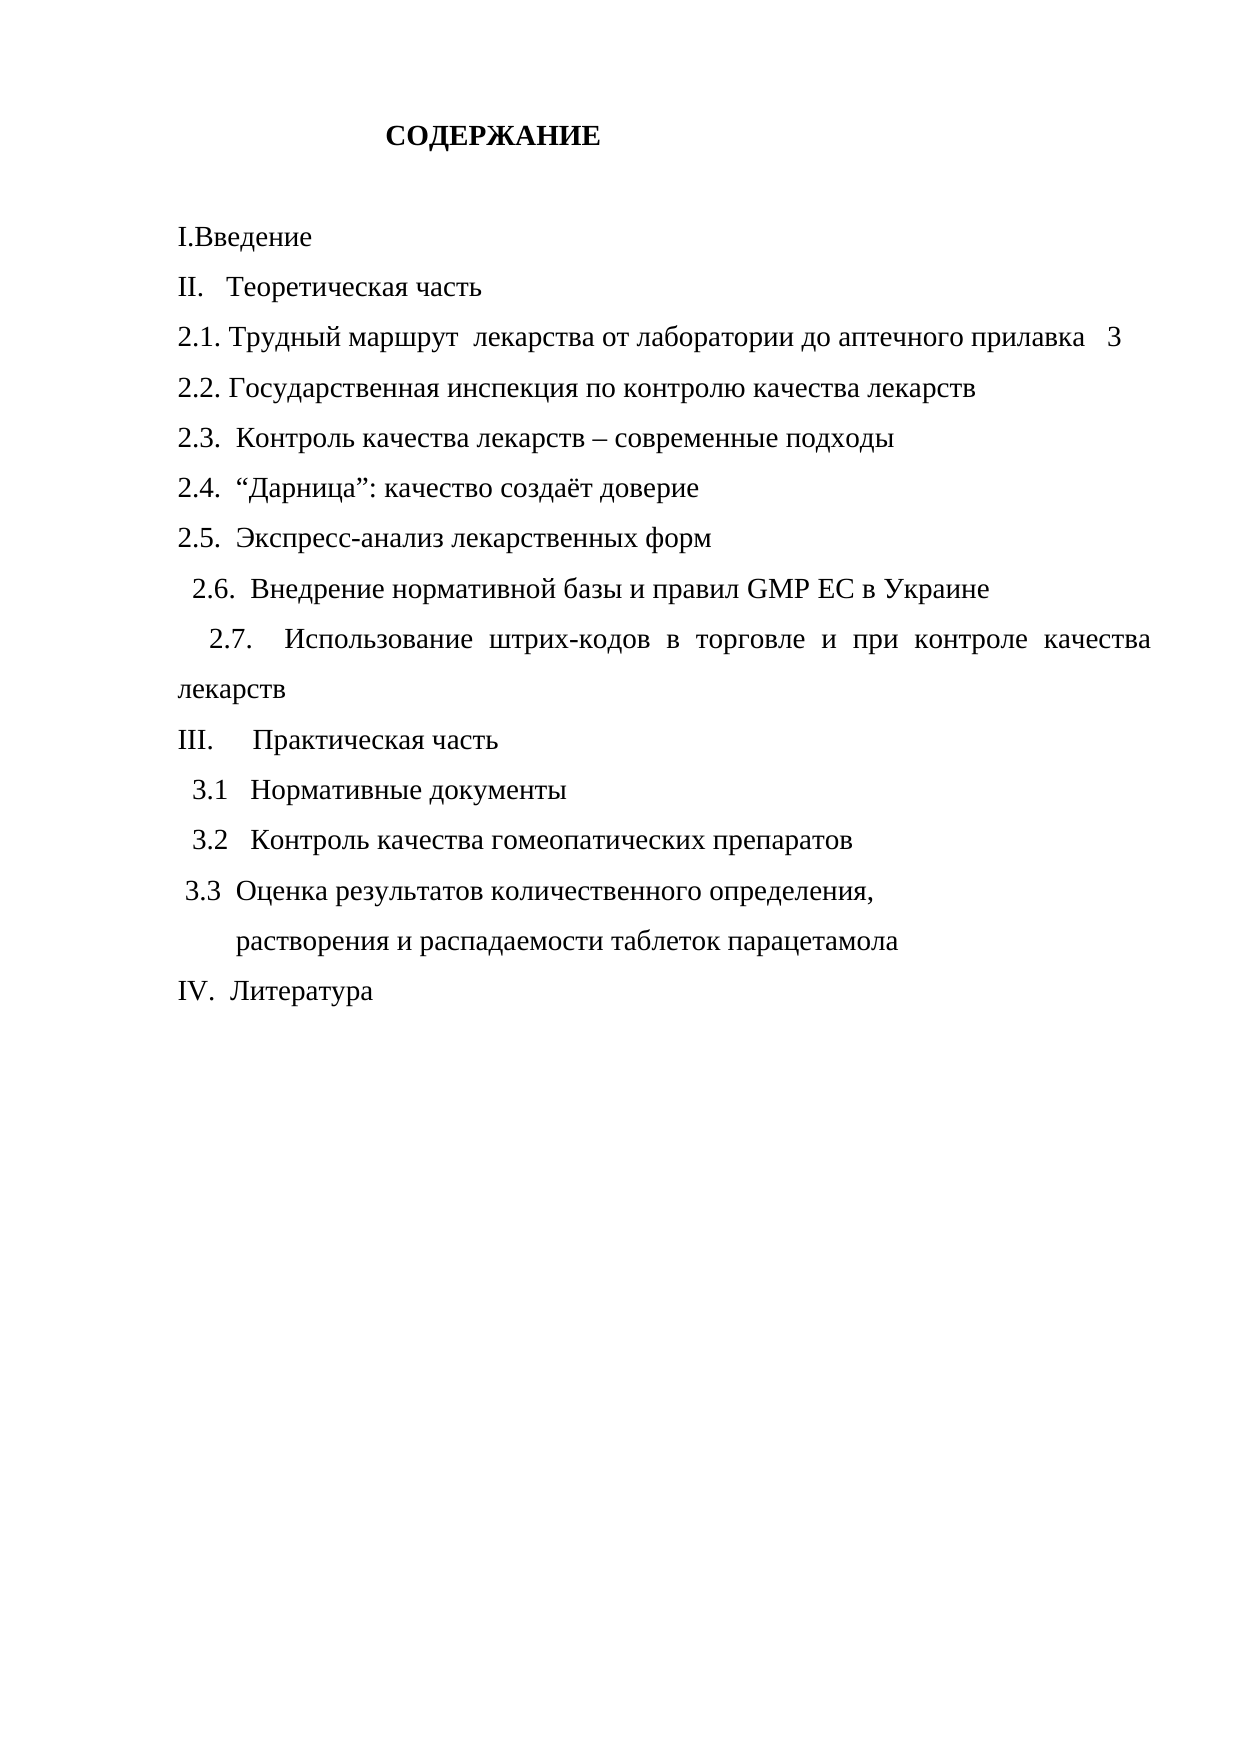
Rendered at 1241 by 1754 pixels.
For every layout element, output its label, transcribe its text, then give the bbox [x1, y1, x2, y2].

text I.Введение [177, 219, 1152, 252]
text 3.1 Нормативные документы [177, 772, 1152, 806]
text II. Теоретическая часть [177, 269, 1152, 303]
text 2.5. Экспресс-анализ лекарственных форм [177, 521, 1152, 554]
text 3.3 Оценка результатов количественного определения, [177, 873, 1152, 906]
text 3.2 Контроль качества гомеопатических препаратов [177, 822, 1152, 856]
text IV. Литература [177, 973, 1152, 1007]
text 2.2. Государственная инспекция по контролю качества лекарств [177, 370, 1152, 403]
list Практическая часть [177, 722, 1152, 755]
text 2.6. Внедрение нормативной базы и правил GMP ЕС в Украине [177, 571, 1152, 604]
text СОДЕРЖАНИЕ [310, 118, 1152, 152]
text 2.1. Трудный маршрут лекарства от лаборатории до аптечного прилавка 3 [177, 319, 1152, 353]
text 2.7. Использование штрих-кодов в торговле и при контроле качества лекарств [177, 621, 1152, 705]
text растворения и распадаемости таблеток парацетамола [177, 923, 1152, 957]
text 2.3. Контроль качества лекарств – современные подходы [177, 420, 1152, 453]
text 2.4. “Дарница”: качество создаёт доверие [177, 470, 1152, 504]
